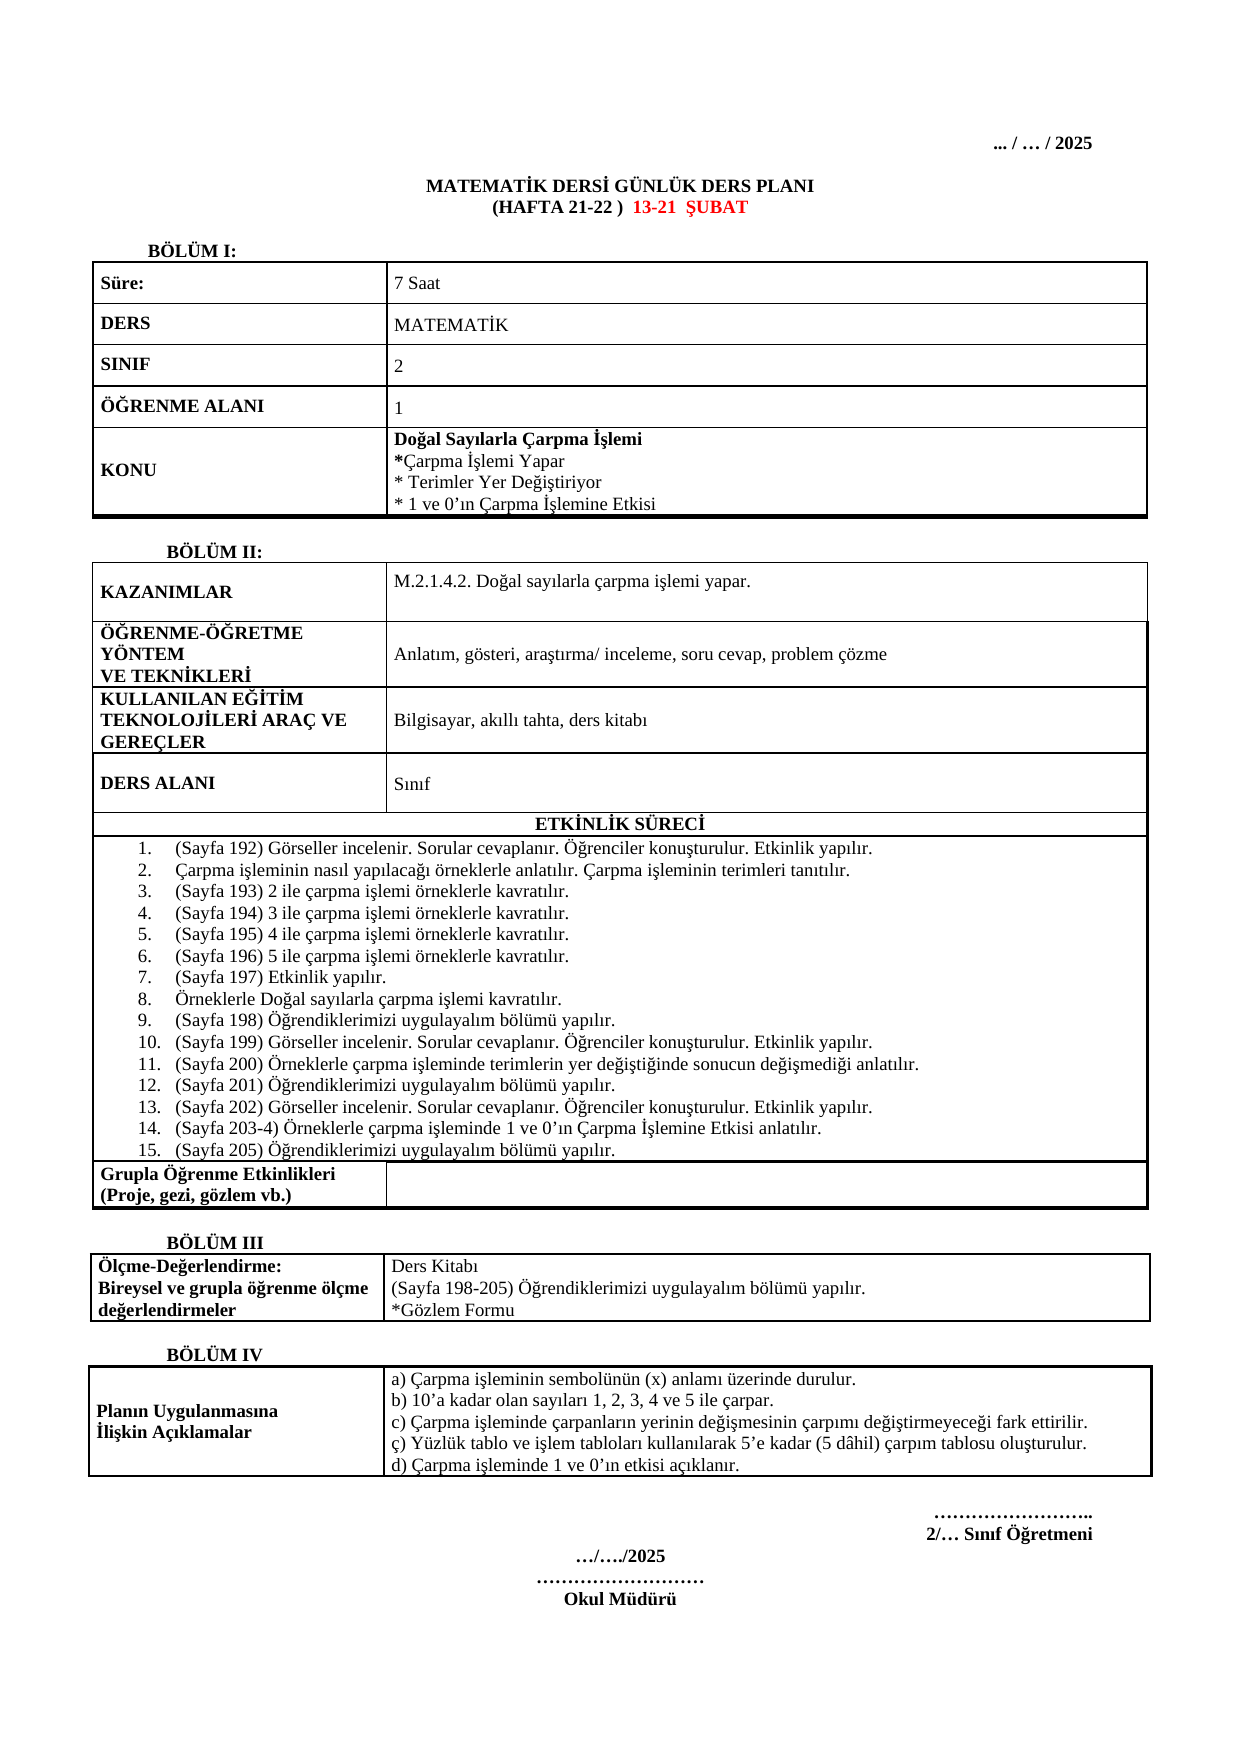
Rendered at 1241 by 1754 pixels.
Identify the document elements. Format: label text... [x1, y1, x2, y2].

table_header Ölçme-Değerlendirme: Bireysel ve grupla öğrenme ölçme değerlendirmeler [92, 1255, 383, 1320]
table_cell Sınıf [387, 754, 1146, 812]
table_header Süre: [94, 263, 386, 302]
text BÖLÜM I: [148, 239, 1092, 261]
text …/…./2025 [148, 1544, 1092, 1566]
table_cell KONU [94, 428, 386, 514]
text ... / … / 2025 [148, 132, 1092, 153]
table_header Planın Uygulanmasına İlişkin Açıklamalar [90, 1368, 383, 1475]
subtitle BÖLÜM IV [148, 1344, 1092, 1365]
table_cell ETKİNLİK SÜRECİ [94, 813, 1146, 835]
table_cell 2 [388, 345, 1146, 385]
table_cell Bilgisayar, akıllı tahta, ders kitabı [387, 688, 1146, 752]
table_cell (Sayfa 192) Görseller incelenir. Sorular cevaplanır. Öğrenciler konuşturulur. Etkinlik yapılır. Çarpma işleminin nasıl yapılacağı örneklerle anlatılır. Çarpma işleminin terimleri tanıtılır. (Sayfa 193) 2 ile çarpma işlemi örneklerle kavratılır. (Sayfa 194) 3 ile çarpma işlemi örneklerle kavratılır. (Sayfa 195) 4 ile çarpma işlemi örneklerle kavratılır. (Sayfa 196) 5 ile çarpma işlemi örneklerle kavratılır. (Sayfa 197) Etkinlik yapılır. Örneklerle Doğal sayılarla çarpma işlemi kavratılır. (Sayfa 198) Öğrendiklerimizi uygulayalım bölümü yapılır. (Sayfa 199) Görseller incelenir. Sorular cevaplanır. Öğrenciler konuşturulur. Etkinlik yapılır. (Sayfa 200) Örneklerle çarpma işleminde terimlerin yer değiştiğinde sonucun değişmediği anlatılır. (Sayfa 201) Öğrendiklerimizi uygulayalım bölümü yapılır. (Sayfa 202) Görseller incelenir. Sorular cevaplanır. Öğrenciler konuşturulur. Etkinlik yapılır. (Sayfa 203-4) Örneklerle çarpma işleminde 1 ve 0’ın Çarpma İşlemine Etkisi anlatılır. (Sayfa 205) Öğrendiklerimizi uygulayalım bölümü yapılır. [94, 837, 1146, 1160]
table_header a) Çarpma işleminin sembolünün (x) anlamı üzerinde durulur. b) 10’a kadar olan sayıları 1, 2, 3, 4 ve 5 ile çarpar. c) Çarpma işleminde çarpanların yerinin değişmesinin çarpımı değiştirmeyeceği fark ettirilir. ç) Yüzlük tablo ve işlem tabloları kullanılarak 5’e kadar (5 dâhil) çarpım tablosu oluşturulur. d) Çarpma işleminde 1 ve 0’ın etkisi açıklanır. [385, 1368, 1150, 1475]
table_cell SINIF [94, 345, 386, 385]
table_cell KULLANILAN EĞİTİM TEKNOLOJİLERİ ARAÇ VE GEREÇLER [93, 688, 386, 752]
table_header 7 Saat [388, 263, 1146, 302]
table_cell [387, 1163, 1146, 1206]
table_cell ÖĞRENME-ÖĞRETME YÖNTEM VE TEKNİKLERİ [93, 622, 386, 686]
table_cell DERS ALANI [94, 754, 386, 812]
table_header Ders Kitabı (Sayfa 198-205) Öğrendiklerimizi uygulayalım bölümü yapılır. *Gözlem Formu [385, 1255, 1149, 1320]
table_cell ÖĞRENME ALANI [94, 387, 386, 427]
text BÖLÜM II: [148, 541, 1092, 562]
text MATEMATİK DERSİ GÜNLÜK DERS PLANI [148, 175, 1092, 196]
text Okul Müdürü [148, 1588, 1092, 1609]
table_cell DERS [94, 304, 386, 344]
table_cell Grupla Öğrenme Etkinlikleri (Proje, gezi, gözlem vb.) [94, 1162, 386, 1206]
table_header M.2.1.4.2. Doğal sayılarla çarpma işlemi yapar. [387, 563, 1147, 621]
table_header KAZANIMLAR [93, 563, 386, 621]
text …………………….. [148, 1501, 1092, 1523]
table_cell 1 [388, 387, 1146, 427]
table_cell MATEMATİK [388, 304, 1146, 344]
text 2/… Sınıf Öğretmeni [148, 1523, 1092, 1544]
table_cell Doğal Sayılarla Çarpma İşlemi *Çarpma İşlemi Yapar * Terimler Yer Değiştiriyor * 1 ve 0’ın Çarpma İşlemine Etkisi [388, 428, 1146, 514]
table_cell Anlatım, gösteri, araştırma/ inceleme, soru cevap, problem çözme [387, 622, 1146, 686]
subtitle BÖLÜM III [148, 1232, 1092, 1253]
text (HAFTA 21-22 ) 13-21 ŞUBAT [148, 196, 1092, 218]
text ……………………… [148, 1566, 1092, 1588]
